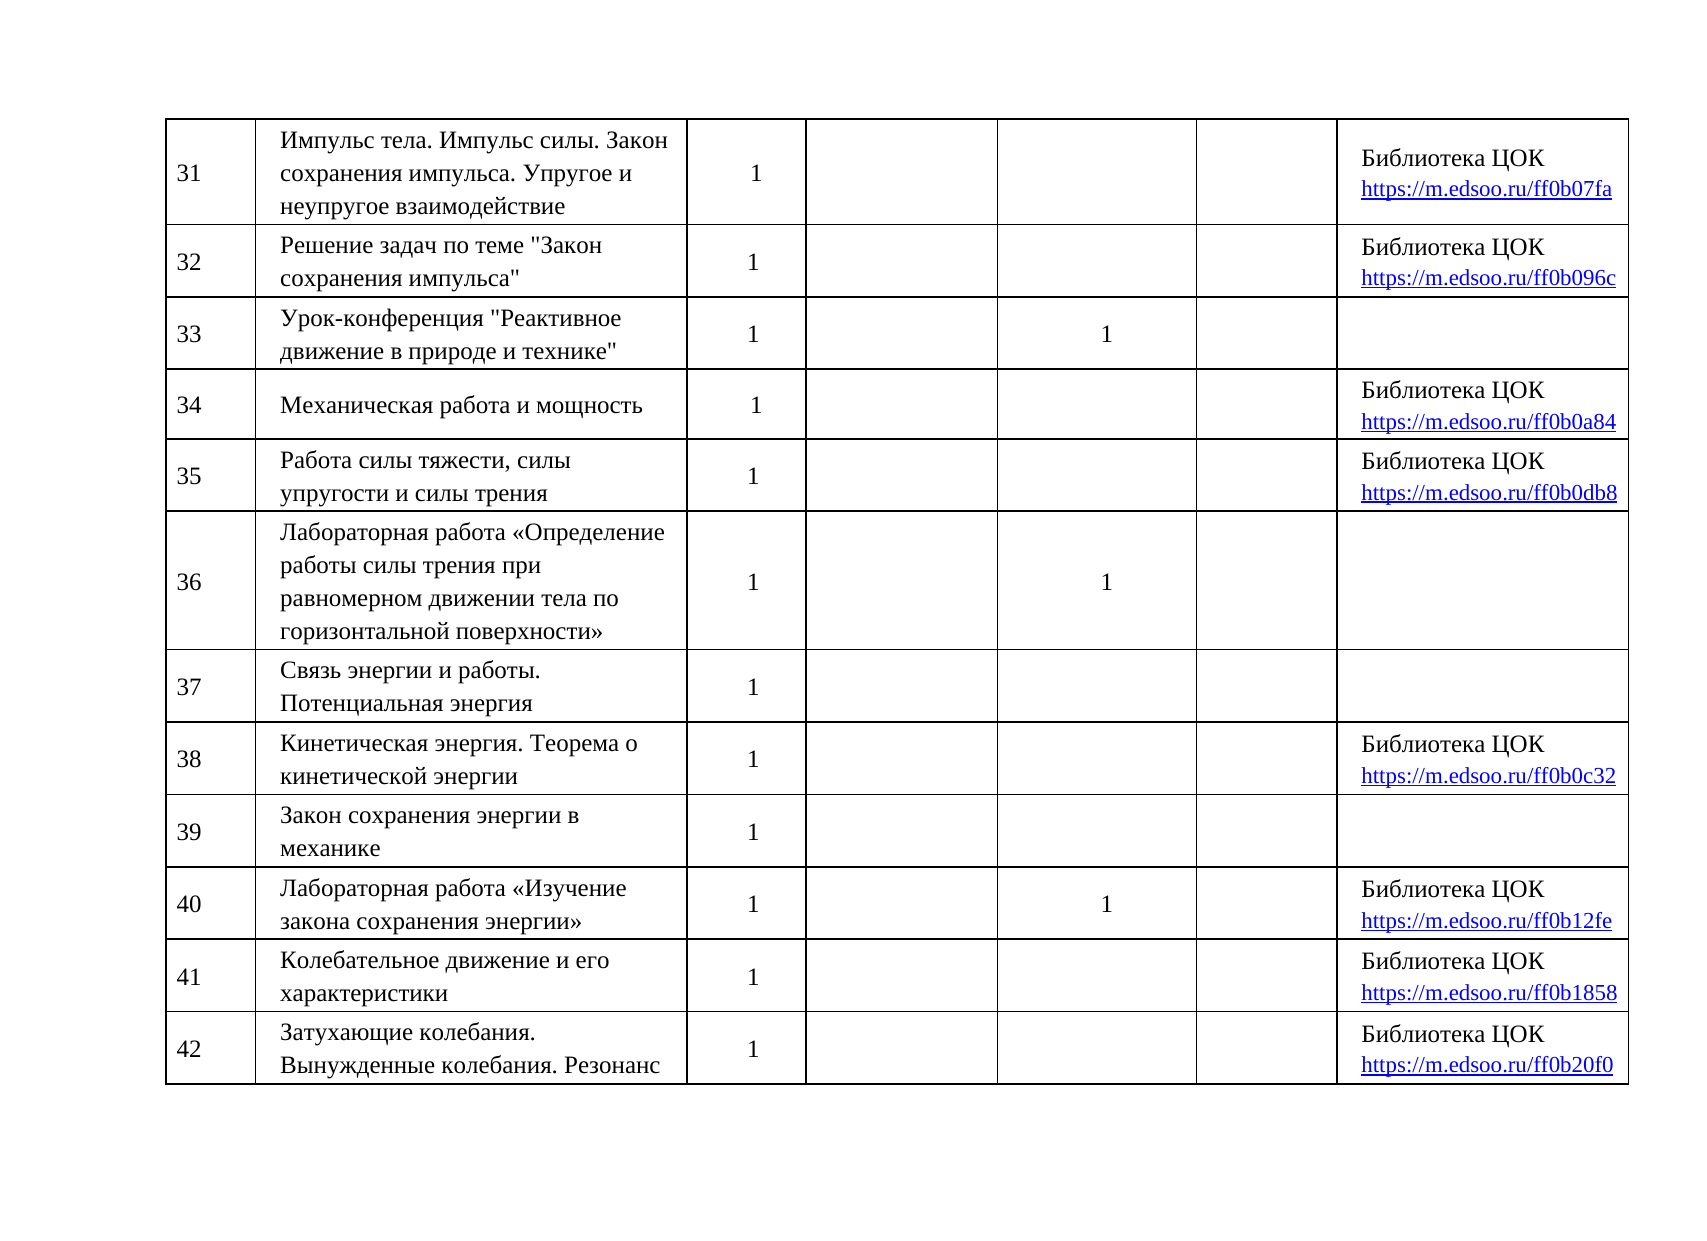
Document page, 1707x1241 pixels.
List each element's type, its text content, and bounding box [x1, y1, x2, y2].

table_cell 37 [167, 650, 255, 721]
table_cell [807, 723, 997, 793]
table_cell 1 [688, 868, 805, 938]
table_cell [807, 1012, 997, 1083]
table_cell Библиотека ЦОК https://m.edsoo.ru/ff0b0a84 [1338, 370, 1628, 438]
table_cell Библиотека ЦОК https://m.edsoo.ru/ff0b1858 [1338, 940, 1628, 1011]
table_cell [998, 120, 1196, 223]
table_cell Библиотека ЦОК https://m.edsoo.ru/ff0b12fe [1338, 868, 1628, 938]
table_cell Библиотека ЦОК https://m.edsoo.ru/ff0b0db8 [1338, 440, 1628, 510]
table_cell 34 [167, 370, 255, 438]
table_cell [1197, 650, 1336, 721]
table_cell Библиотека ЦОК https://m.edsoo.ru/ff0b096c [1338, 225, 1628, 296]
table_cell Библиотека ЦОК https://m.edsoo.ru/ff0b07fa [1338, 120, 1628, 223]
table_cell [998, 940, 1196, 1011]
table_cell 32 [167, 225, 255, 296]
table_cell [998, 440, 1196, 510]
table_cell [998, 723, 1196, 793]
table_cell [807, 512, 997, 649]
table_cell [1338, 795, 1628, 866]
table_cell Закон сохранения энергии в механике [256, 795, 686, 866]
table_cell [1197, 440, 1336, 510]
table_cell [807, 795, 997, 866]
table_cell 1 [688, 650, 805, 721]
table_cell [998, 225, 1196, 296]
table_cell [807, 868, 997, 938]
table_cell 35 [167, 440, 255, 510]
table_cell [1197, 868, 1336, 938]
table_cell [1338, 650, 1628, 721]
table_cell [807, 650, 997, 721]
table_cell [1197, 1012, 1336, 1083]
table_cell 1 [688, 1012, 805, 1083]
table_cell Решение задач по теме "Закон сохранения импульса" [256, 225, 686, 296]
table_cell 1 [688, 940, 805, 1011]
table_cell [807, 120, 997, 223]
table_cell [807, 298, 997, 368]
table_cell [1338, 512, 1628, 649]
table_cell [1197, 795, 1336, 866]
table_cell Лабораторная работа «Определение работы силы трения при равномерном движении тела по горизонтальной поверхности» [256, 512, 686, 649]
table_cell [998, 795, 1196, 866]
table_cell 1 [998, 512, 1196, 649]
table_cell 1 [998, 298, 1196, 368]
table_cell [998, 650, 1196, 721]
table_cell Кинетическая энергия. Теорема о кинетической энергии [256, 723, 686, 793]
table_cell Механическая работа и мощность [256, 370, 686, 438]
table_cell [1197, 370, 1336, 438]
table_cell 38 [167, 723, 255, 793]
table_cell Затухающие колебания. Вынужденные колебания. Резонанс [256, 1012, 686, 1083]
table_cell [807, 370, 997, 438]
table_cell 1 [688, 370, 805, 438]
table_cell 31 [167, 120, 255, 223]
table_cell [1197, 512, 1336, 649]
table_cell 36 [167, 512, 255, 649]
table_cell 1 [688, 440, 805, 510]
table_cell 1 [688, 723, 805, 793]
table_cell 1 [688, 225, 805, 296]
table_cell 1 [688, 298, 805, 368]
table_cell 42 [167, 1012, 255, 1083]
table_cell [1197, 120, 1336, 223]
table_cell 1 [688, 512, 805, 649]
table_cell Работа силы тяжести, силы упругости и силы трения [256, 440, 686, 510]
table_cell [807, 940, 997, 1011]
table_cell 33 [167, 298, 255, 368]
table_cell [1197, 723, 1336, 793]
table_cell Связь энергии и работы. Потенциальная энергия [256, 650, 686, 721]
table_cell Урок-конференция "Реактивное движение в природе и технике" [256, 298, 686, 368]
table_cell [807, 440, 997, 510]
table_cell 1 [688, 120, 805, 223]
table_cell [998, 370, 1196, 438]
table_cell [807, 225, 997, 296]
table_cell [998, 1012, 1196, 1083]
table_cell Библиотека ЦОК https://m.edsoo.ru/ff0b20f0 [1338, 1012, 1628, 1083]
table_cell Импульс тела. Импульс силы. Закон сохранения импульса. Упругое и неупругое взаимодействие [256, 120, 686, 223]
table_cell 40 [167, 868, 255, 938]
table_cell Лабораторная работа «Изучение закона сохранения энергии» [256, 868, 686, 938]
table_cell 39 [167, 795, 255, 866]
table_cell 1 [998, 868, 1196, 938]
table_cell [1197, 225, 1336, 296]
table_cell 1 [688, 795, 805, 866]
table_cell 41 [167, 940, 255, 1011]
table_cell [1338, 298, 1628, 368]
table_cell [1197, 940, 1336, 1011]
table_cell Библиотека ЦОК https://m.edsoo.ru/ff0b0c32 [1338, 723, 1628, 793]
table_cell Колебательное движение и его характеристики [256, 940, 686, 1011]
table_cell [1197, 298, 1336, 368]
